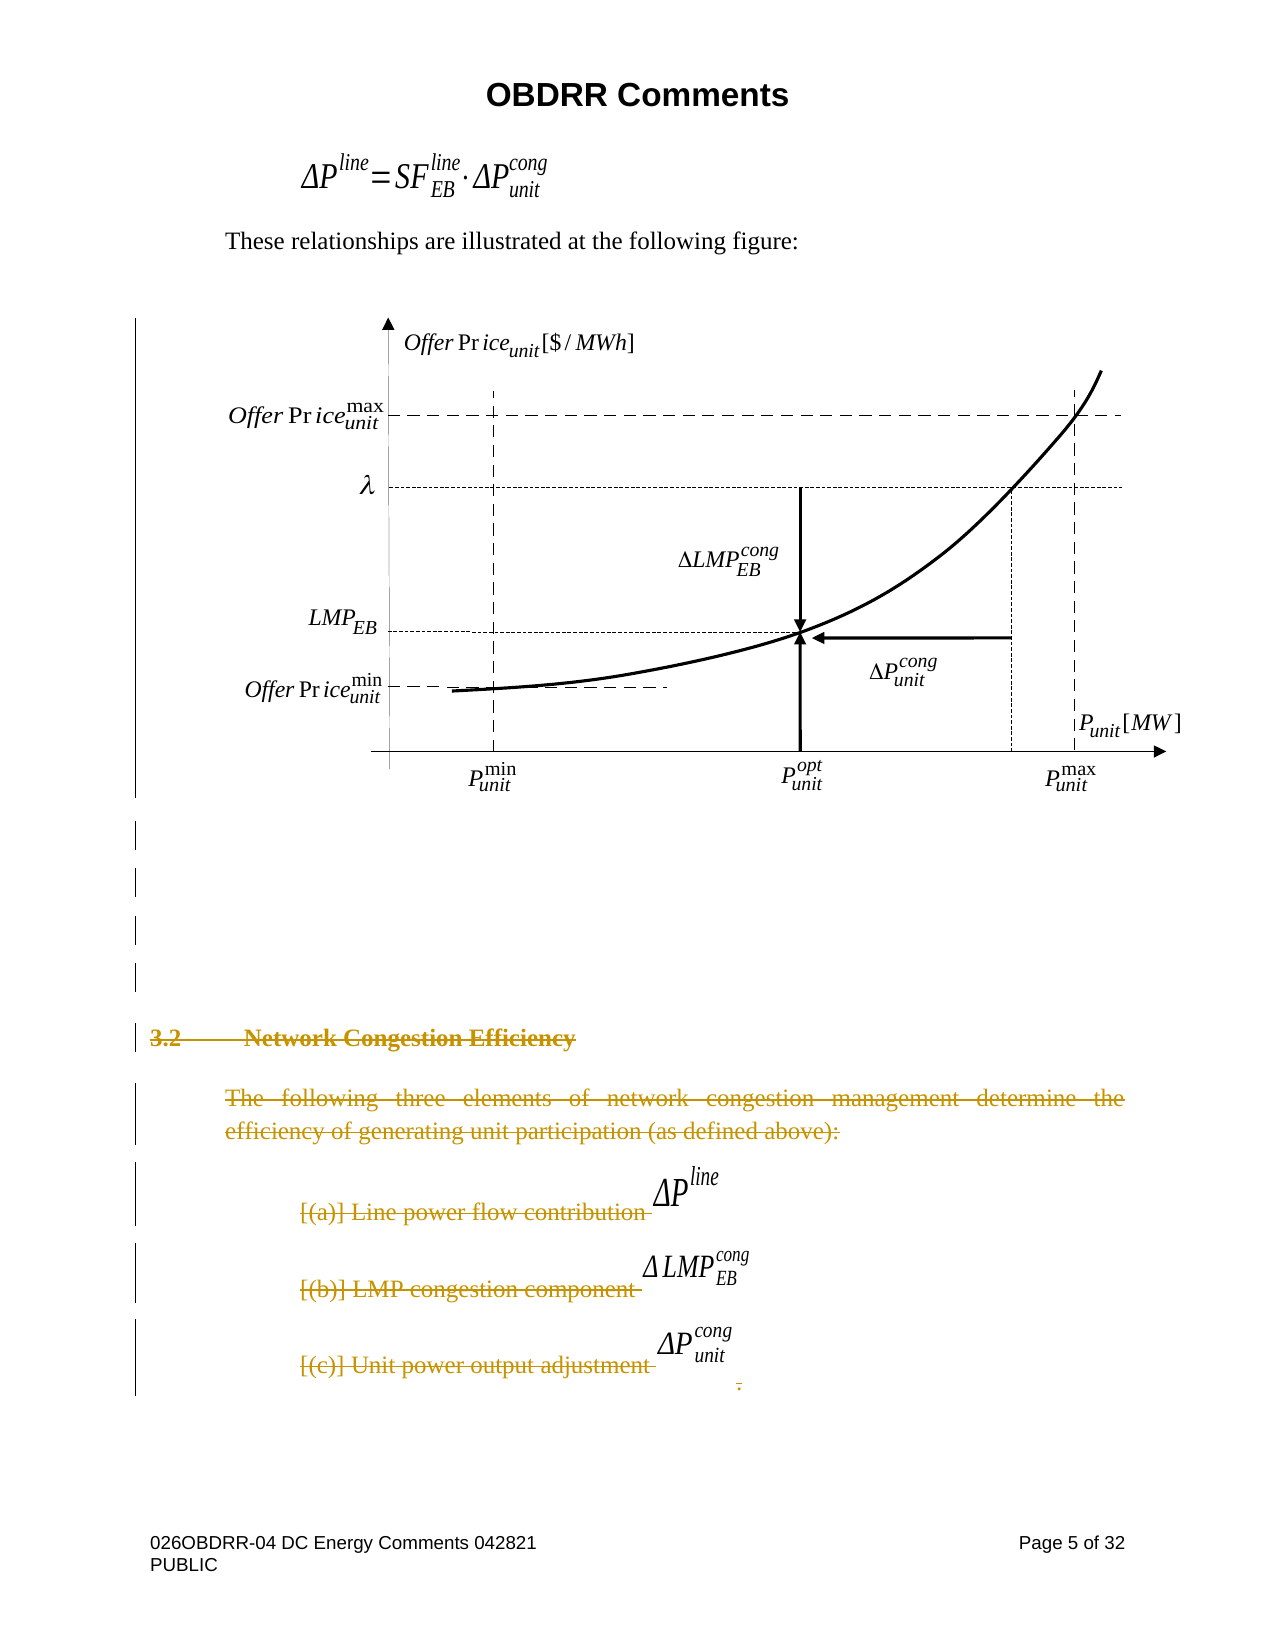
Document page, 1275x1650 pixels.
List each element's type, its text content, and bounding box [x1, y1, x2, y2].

text These relationships are illustrated at the following figure: [225, 226, 1125, 255]
